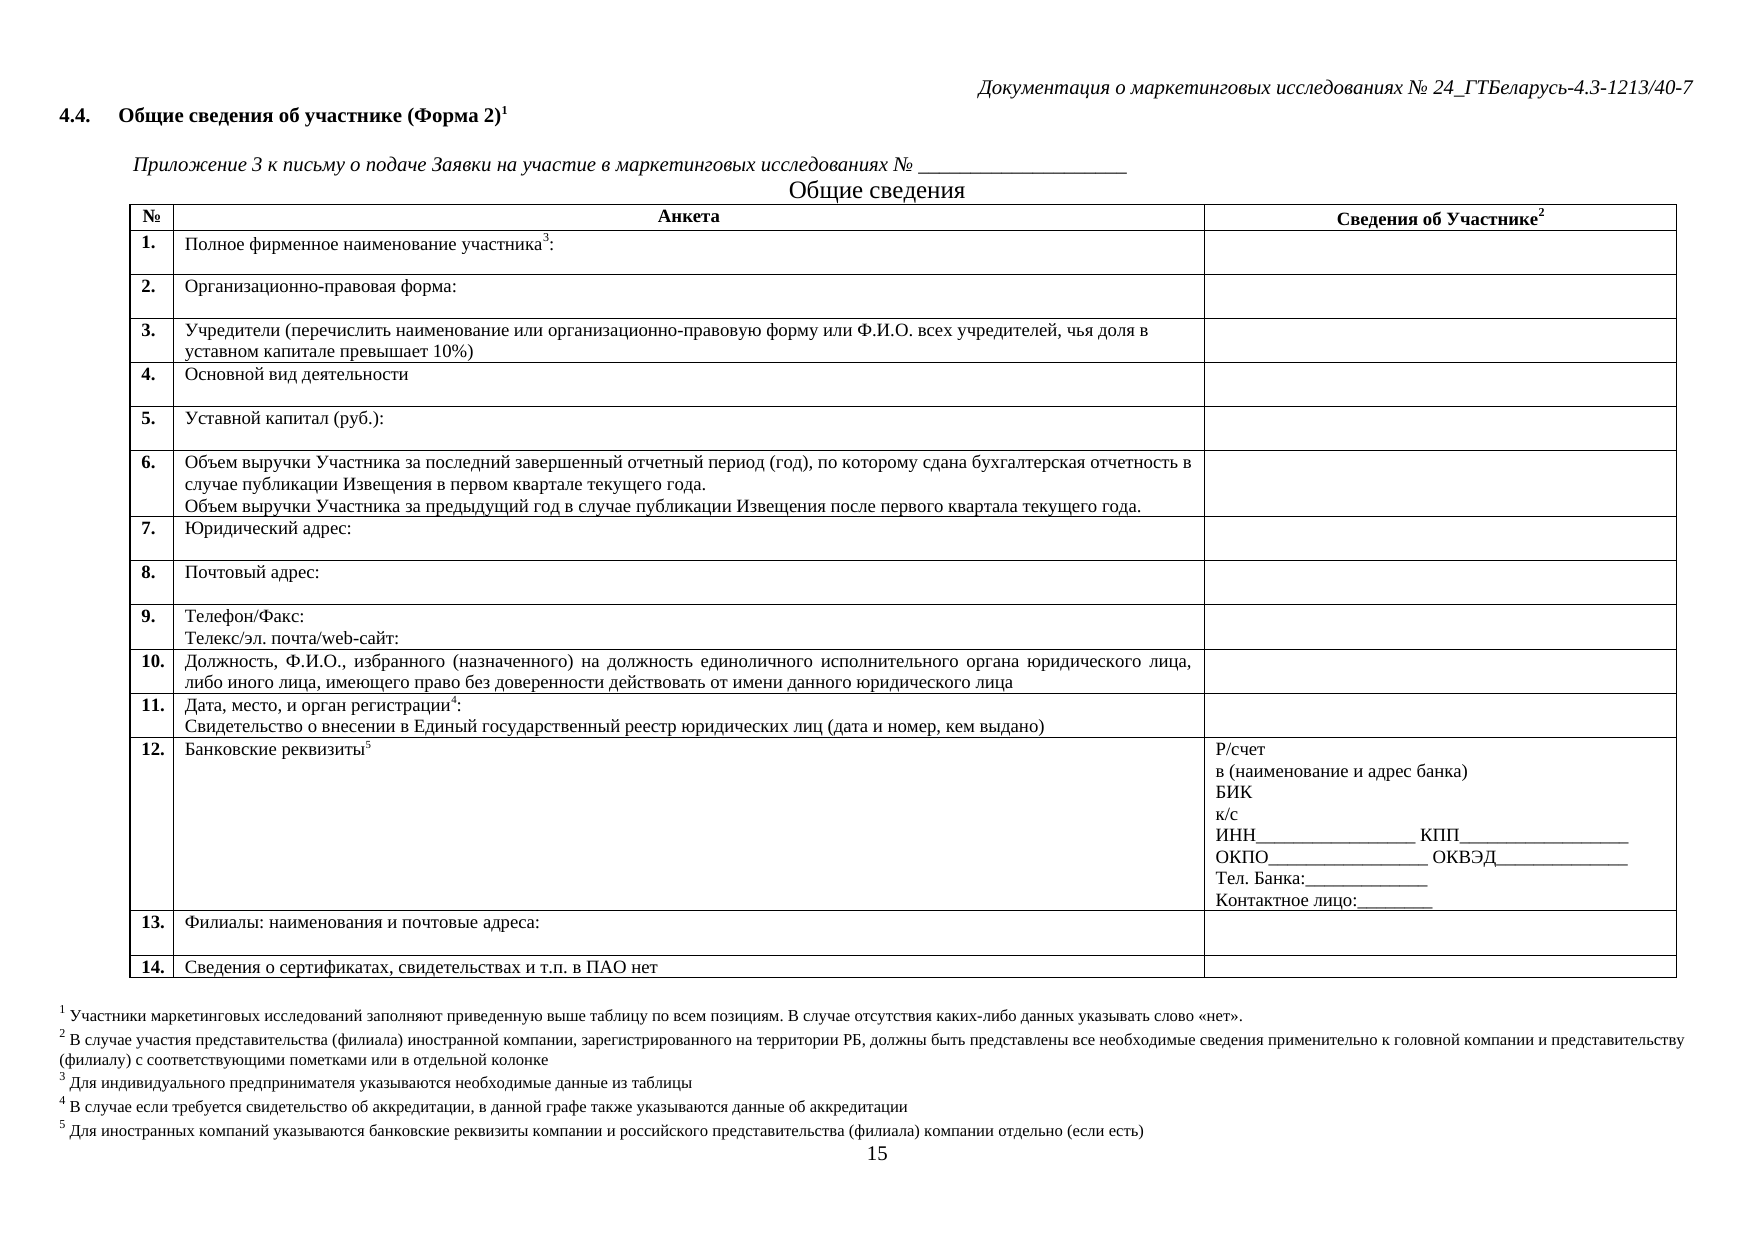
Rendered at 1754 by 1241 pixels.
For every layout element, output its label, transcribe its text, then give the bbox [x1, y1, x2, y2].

table_cell Р/счет в (наименование и адрес банка) БИК к/с ИНН_________________ КПП__________________ ОКПО_________________ ОКВЭД______________ Тел. Банка:_____________ Контактное лицо:________ [1205, 738, 1676, 910]
table_cell Учредители (перечислить наименование или организационно-правовую форму или Ф.И.О. всех учредителей, чья доля в уставном капитале превышает 10%) [174, 319, 1204, 362]
table_cell [131, 911, 173, 954]
table_header № [131, 205, 173, 229]
table_cell Объем выручки Участника за последний завершенный отчетный период (год), по которому сдана бухгалтерская отчетность в случае публикации Извещения в первом квартале текущего года. Объем выручки Участника за предыдущий год в случае публикации Извещения после первого квартала текущего года. [174, 451, 1204, 516]
table_cell [131, 451, 173, 516]
table_cell [1205, 451, 1676, 516]
table_cell [131, 275, 173, 318]
table_header Анкета [174, 205, 1204, 229]
table_cell [1205, 517, 1676, 560]
list Общие сведения об участнике (Форма 2) [59, 103, 1695, 127]
table_cell Должность, Ф.И.О., избранного (назначенного) на должность единоличного исполнительного органа юридического лица, либо иного лица, имеющего право без доверенности действовать от имени данного юридического лица [174, 650, 1204, 693]
table_cell [1205, 694, 1676, 737]
table_cell [131, 517, 173, 560]
table_cell Юридический адрес: [174, 517, 1204, 560]
table_cell [1205, 231, 1676, 274]
table_cell Телефон/Факс: Телекс/эл. почта/web-сайт: [174, 605, 1204, 648]
table_cell [1205, 561, 1676, 604]
table_cell [1205, 363, 1676, 406]
table_cell [131, 363, 173, 406]
table_cell Дата, место, и орган регистрации: Свидетельство о внесении в Единый государственный реестр юридических лиц (дата и номер, кем выдано) [174, 694, 1204, 737]
table_cell [131, 407, 173, 450]
table_cell Основной вид деятельности [174, 363, 1204, 406]
table_cell [1205, 911, 1676, 954]
table_cell [1205, 650, 1676, 693]
table_header Сведения об Участнике [1205, 205, 1676, 229]
table_cell Почтовый адрес: [174, 561, 1204, 604]
table_cell [1205, 407, 1676, 450]
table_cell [174, 956, 1204, 977]
table_cell [131, 231, 173, 274]
table_cell [1205, 956, 1676, 977]
table_cell [131, 561, 173, 604]
subtitle Общие сведения [59, 176, 1695, 204]
text Приложение 3 к письму о подаче Заявки на участие в маркетинговых исследованиях № ____________________ [59, 152, 1695, 176]
table_cell [131, 694, 173, 737]
table_cell [131, 738, 173, 910]
table_cell Организационно-правовая форма: [174, 275, 1204, 318]
table_cell [131, 956, 173, 977]
table_cell [131, 650, 173, 693]
table_cell [1205, 275, 1676, 318]
table_cell Уставной капитал (руб.): [174, 407, 1204, 450]
table_cell Полное фирменное наименование участника: [174, 231, 1204, 274]
table_cell Банковские реквизиты [174, 738, 1204, 910]
table_cell Филиалы: наименования и почтовые адреса: [174, 911, 1204, 954]
table_cell [131, 319, 173, 362]
table_cell [1205, 319, 1676, 362]
table_cell [131, 605, 173, 648]
table_cell [1205, 605, 1676, 648]
